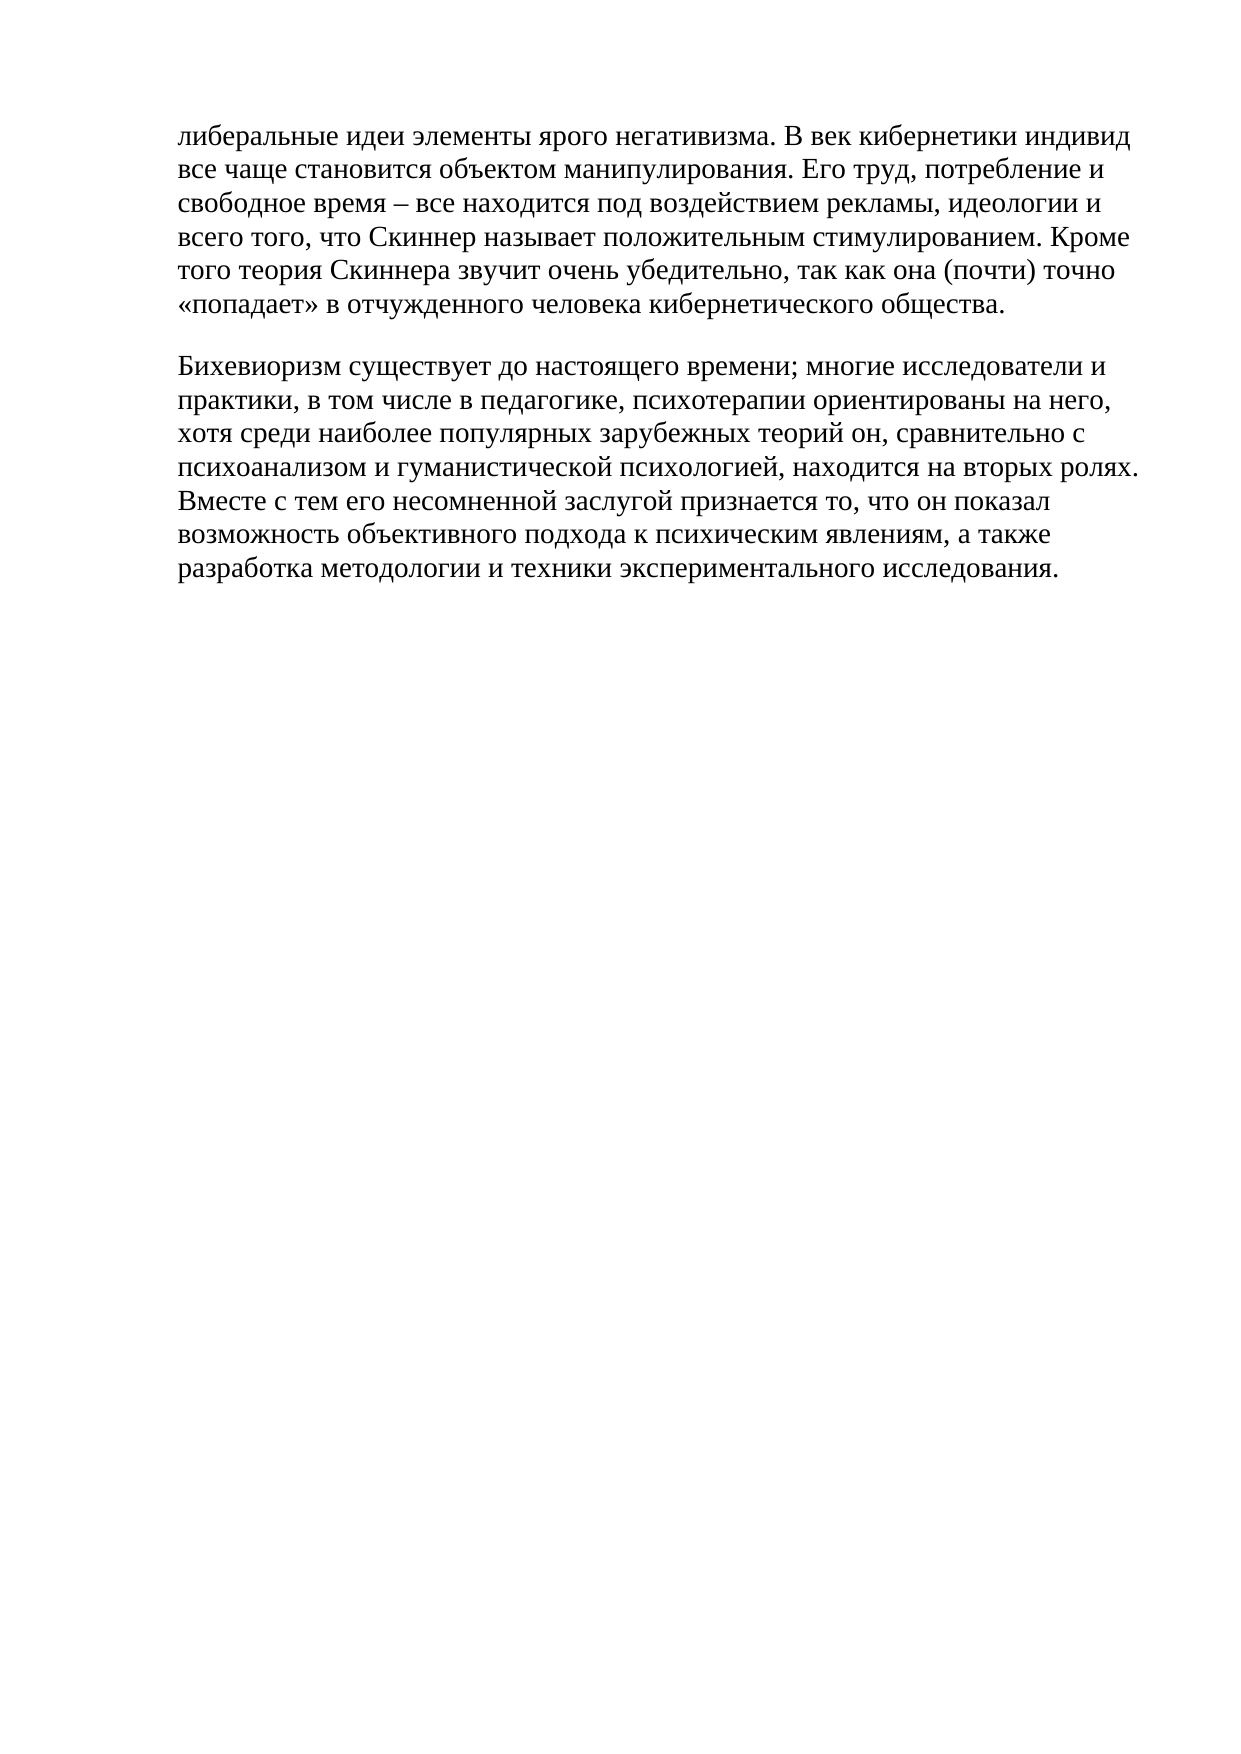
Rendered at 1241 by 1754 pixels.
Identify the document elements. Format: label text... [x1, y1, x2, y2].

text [177, 118, 1152, 319]
text Бихевиоризм существует до настоящего времени; многие исследователи и практики, в том числе в педагогике, психотерапии ориентированы на него, хотя среди наиболее популярных зарубежных теорий он, сравнительно с психоанализом и гуманистической психологией, находится на вторых ролях. Вместе с тем его несомненной заслугой признается то, что он показал возможность объективного подхода к психическим явлениям, а также разработка методологии и техники экспериментального исследования. [177, 348, 1152, 583]
